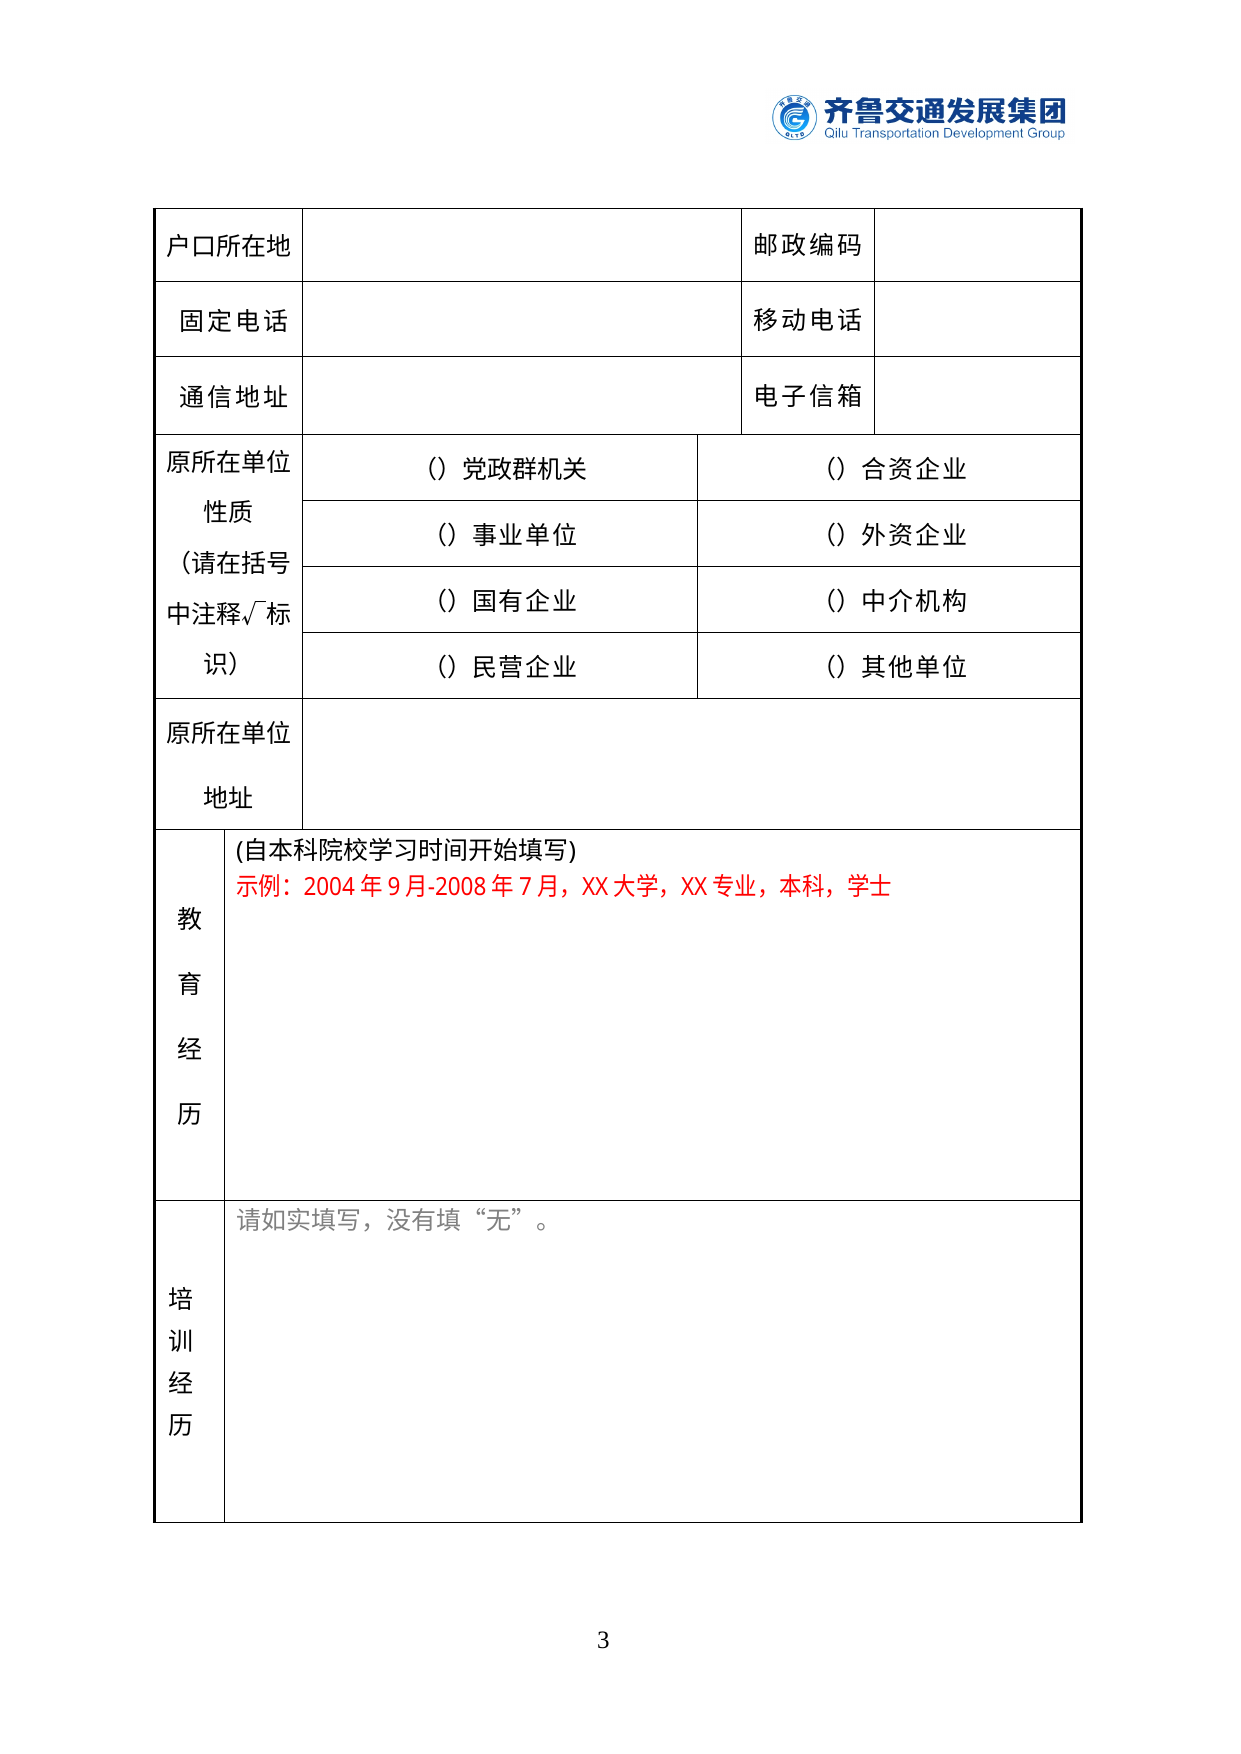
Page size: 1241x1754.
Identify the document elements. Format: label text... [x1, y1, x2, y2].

table_cell （）合资企业 [698, 435, 1080, 500]
table_cell [875, 357, 1080, 434]
table_cell 户口所在地 [156, 209, 302, 281]
table_cell 移动电话 [742, 282, 874, 356]
table_cell 通信地址 [156, 357, 302, 434]
table_cell [875, 282, 1080, 356]
table_cell 原所在单位性质 （请在括号中注释√标识） [156, 435, 302, 698]
table_cell （）国有企业 [303, 567, 697, 632]
table_cell 请如实填写，没有填“无”。 [225, 1201, 1080, 1522]
table_cell 电子信箱 [742, 357, 874, 434]
table_cell [303, 699, 1080, 829]
table_cell （）民营企业 [303, 633, 697, 698]
picture [764, 88, 1075, 144]
table_cell （）中介机构 [698, 567, 1080, 632]
table_cell [875, 209, 1080, 281]
table_cell 教 育 经 历 [156, 830, 224, 1199]
table_cell 固定电话 [156, 282, 302, 356]
table_cell 邮政编码 [742, 209, 874, 281]
table_cell （）外资企业 [698, 501, 1080, 566]
table_cell （）党政群机关 [303, 435, 697, 500]
table_cell 培 训 经 历 [156, 1201, 224, 1522]
table_cell （）其他单位 [698, 633, 1080, 698]
table_cell （）事业单位 [303, 501, 697, 566]
table_cell [303, 282, 741, 356]
table_cell (自本科院校学习时间开始填写) 示例：2004年9月-2008年7月，XX大学，XX专业，本科，学士 [225, 830, 1080, 1199]
table_cell [303, 209, 741, 281]
table_cell 原所在单位地址 [156, 699, 302, 829]
table_cell [303, 357, 741, 434]
